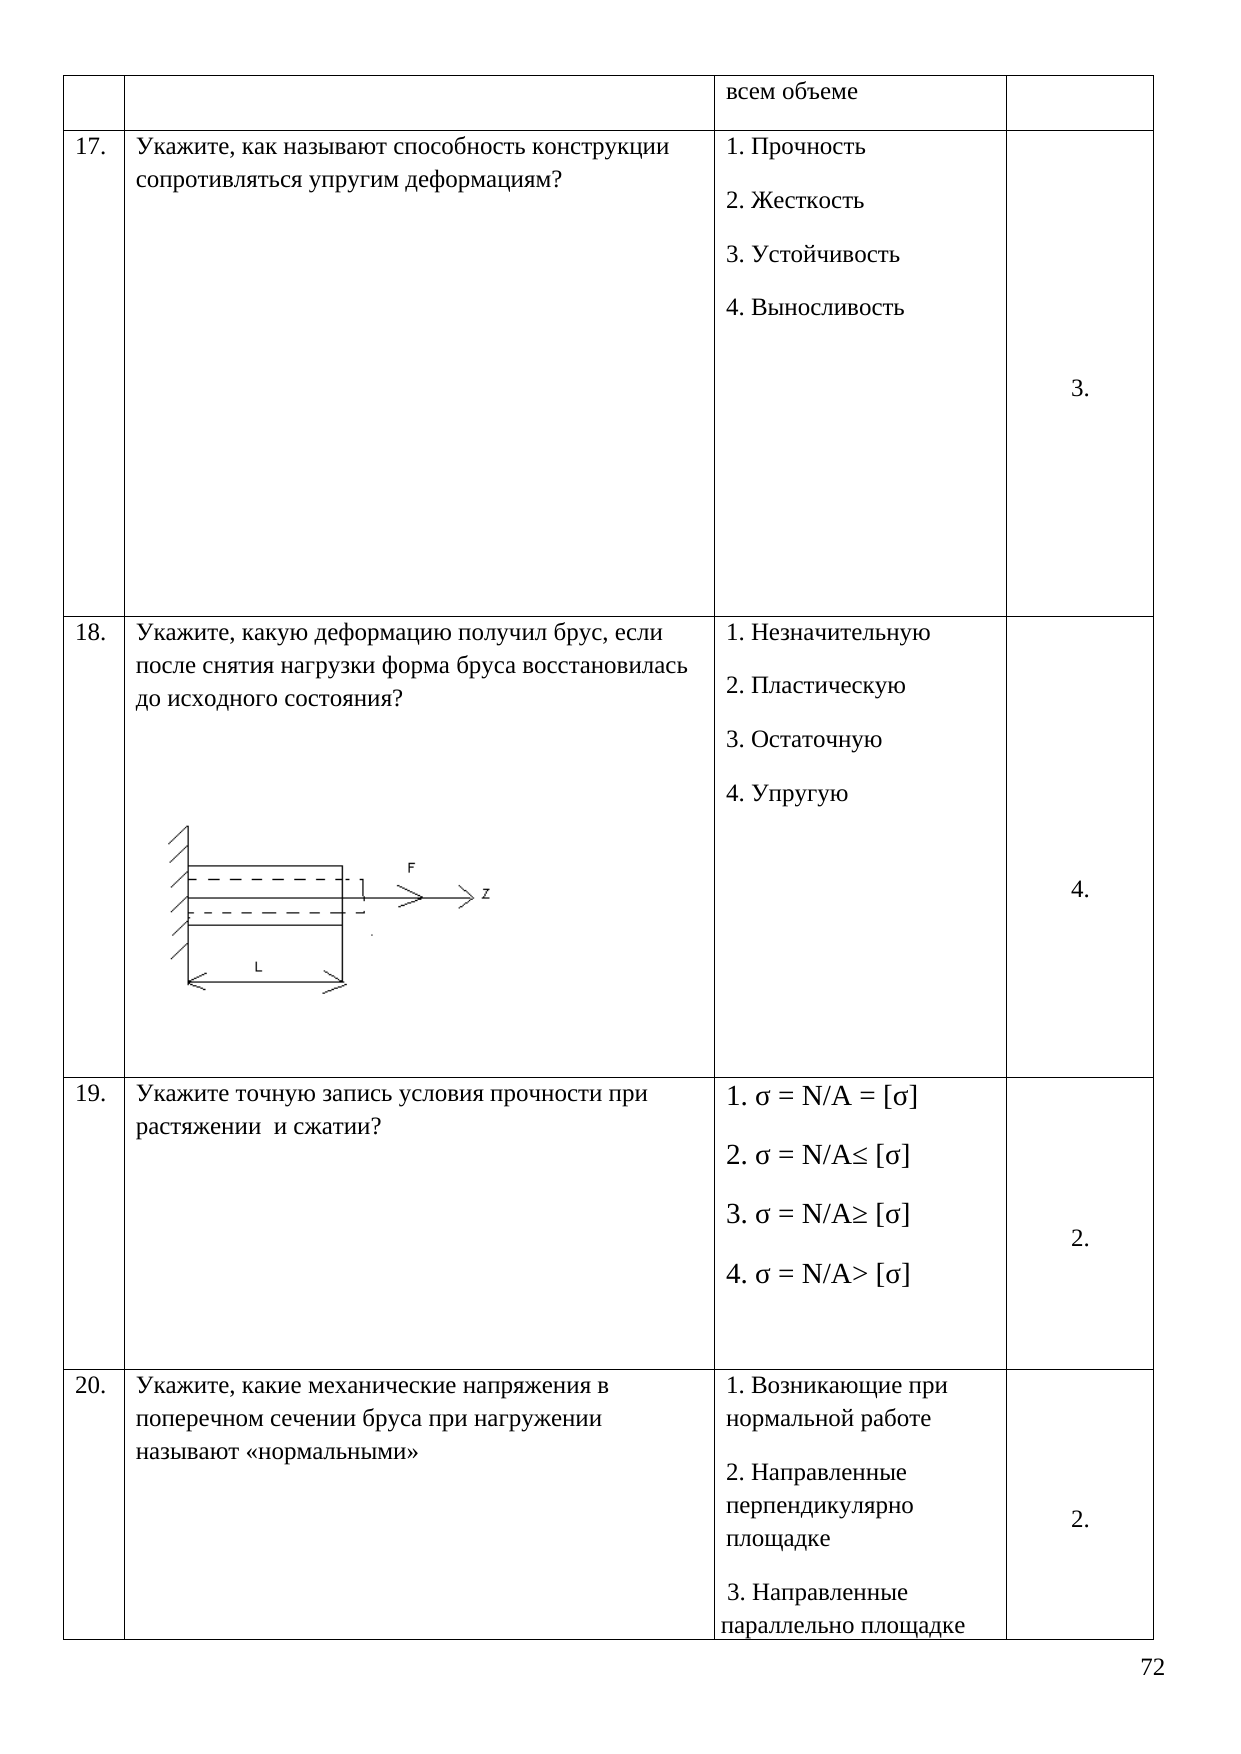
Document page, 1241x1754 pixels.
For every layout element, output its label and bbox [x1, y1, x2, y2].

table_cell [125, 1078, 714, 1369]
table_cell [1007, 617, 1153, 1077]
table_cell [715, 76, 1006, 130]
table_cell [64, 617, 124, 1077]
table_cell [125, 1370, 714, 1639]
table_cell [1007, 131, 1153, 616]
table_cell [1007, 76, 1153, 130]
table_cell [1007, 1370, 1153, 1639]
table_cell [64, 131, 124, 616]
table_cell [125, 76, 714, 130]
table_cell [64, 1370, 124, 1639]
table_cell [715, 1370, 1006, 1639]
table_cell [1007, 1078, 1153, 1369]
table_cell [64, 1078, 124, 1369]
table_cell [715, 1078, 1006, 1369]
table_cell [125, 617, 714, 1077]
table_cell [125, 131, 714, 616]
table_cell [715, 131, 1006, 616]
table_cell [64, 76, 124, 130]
picture [135, 790, 595, 1052]
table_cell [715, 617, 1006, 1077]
